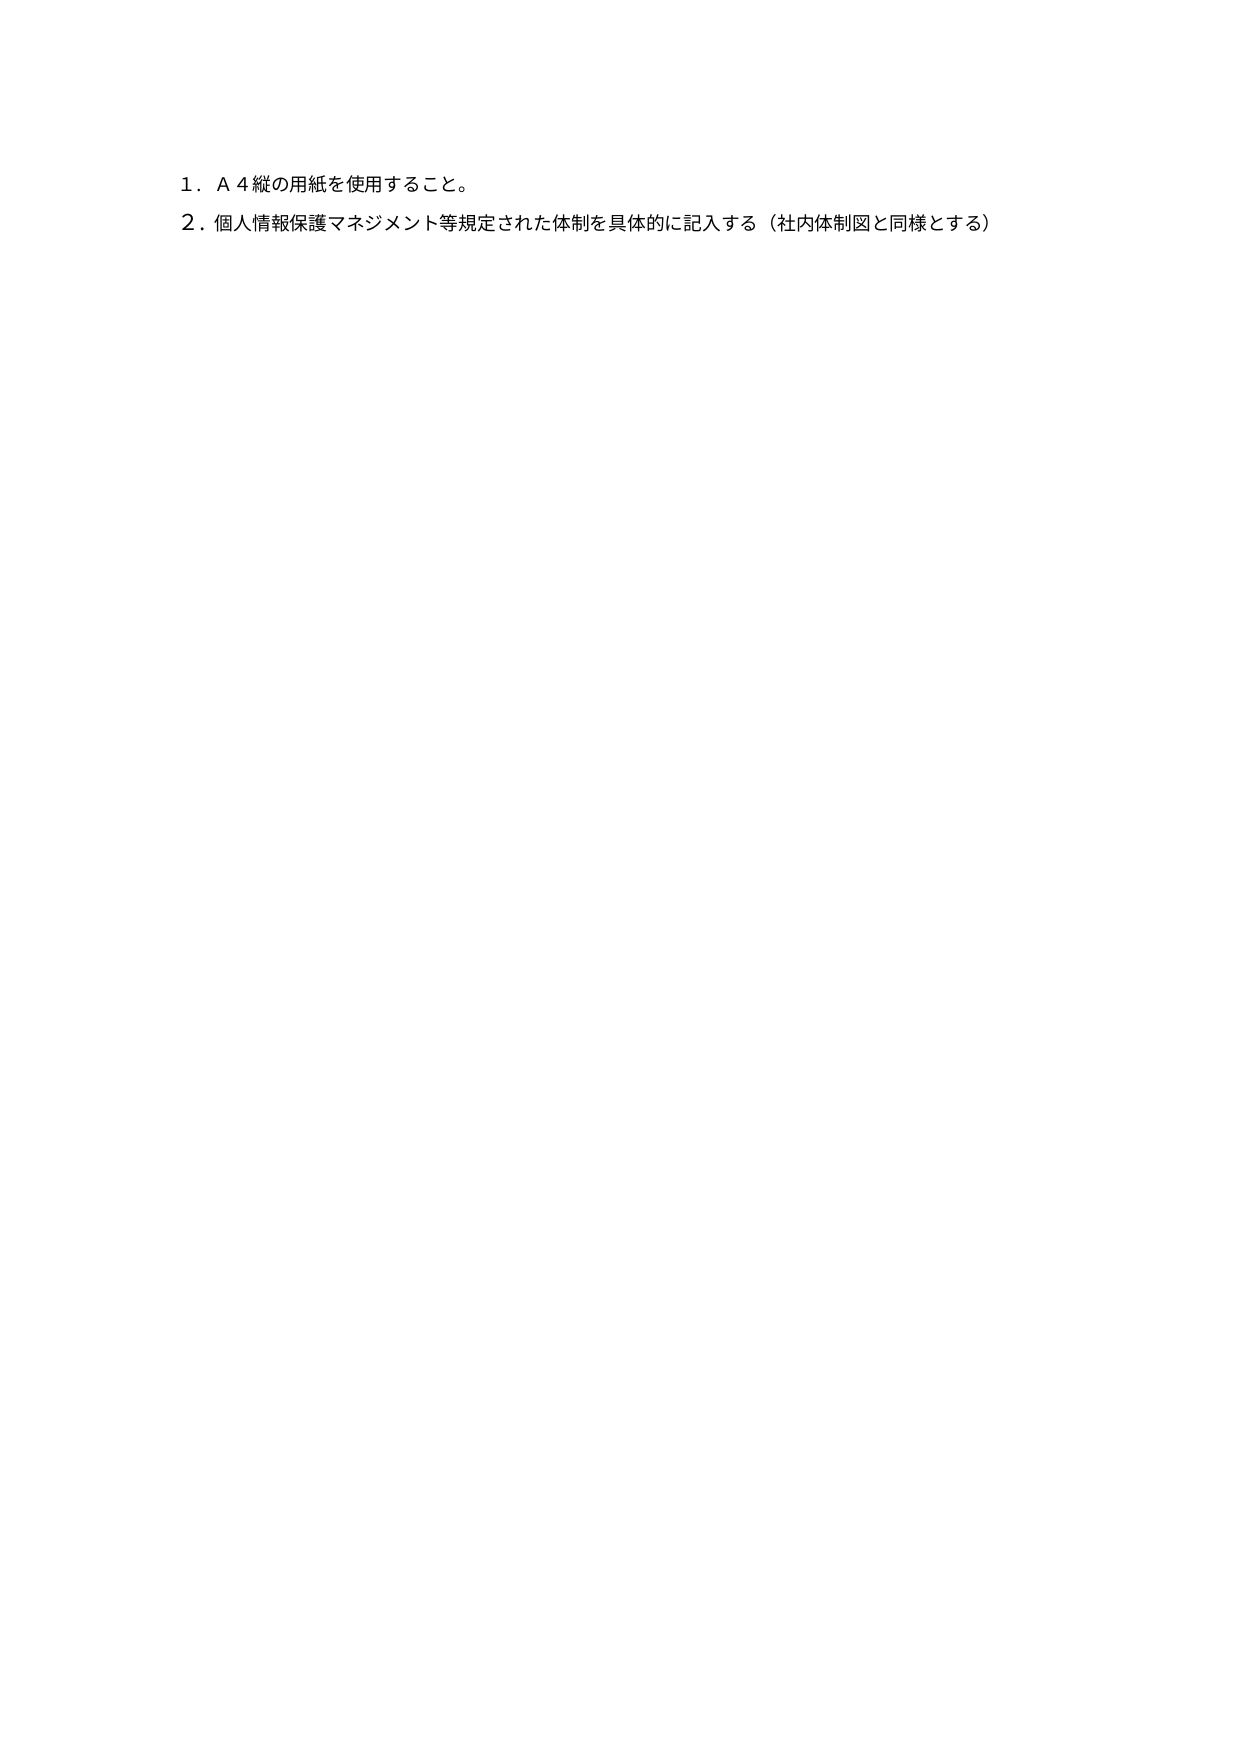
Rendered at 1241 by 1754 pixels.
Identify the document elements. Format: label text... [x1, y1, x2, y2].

list 個人情報保護マネジメント等規定された体制を具体的に記入する（社内体制図と同様とする）ＪＰ.０６ [177, 202, 1063, 239]
list Ａ４縦の用紙を使用すること。 [177, 164, 1063, 202]
